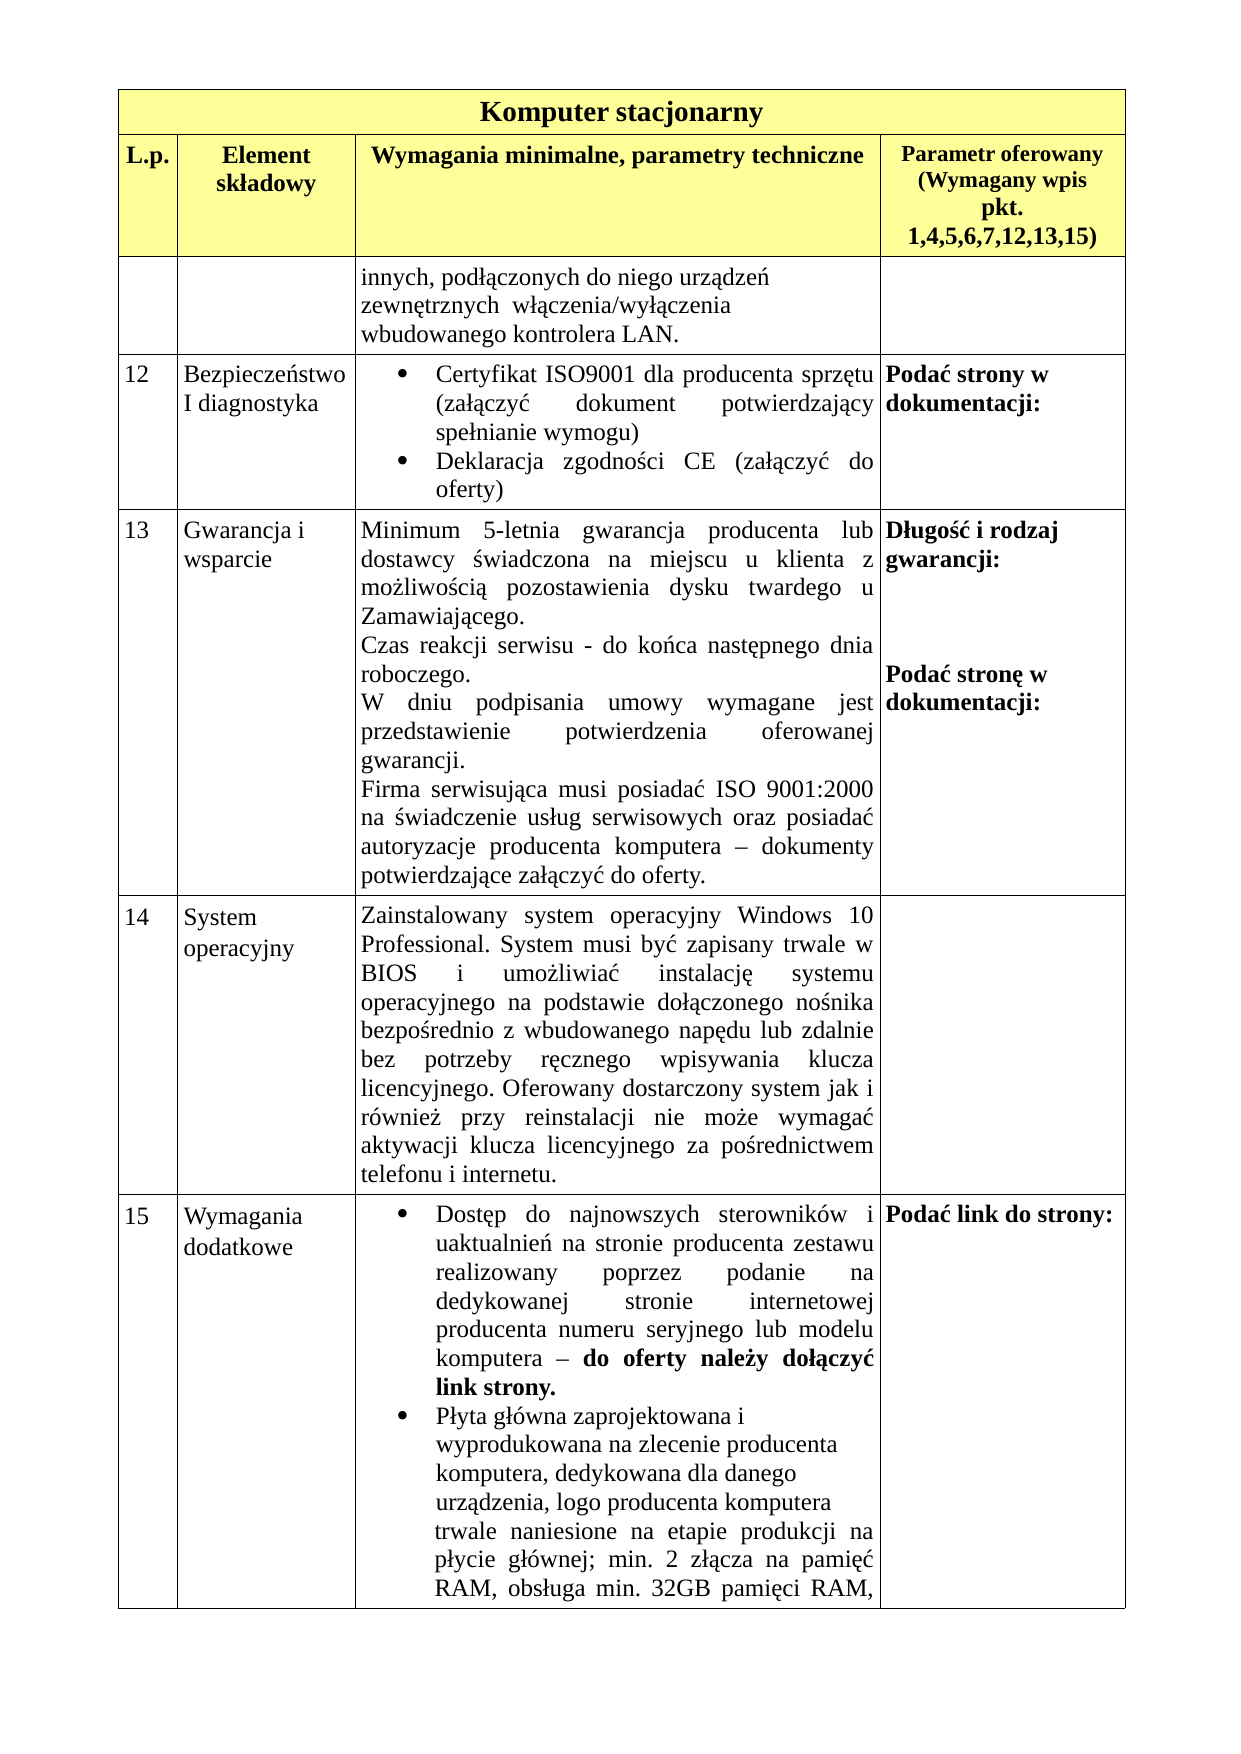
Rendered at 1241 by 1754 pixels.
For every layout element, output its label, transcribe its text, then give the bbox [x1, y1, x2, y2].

table_cell [881, 257, 1125, 354]
table_cell 11 [119, 257, 177, 354]
table_cell 15 [119, 1195, 177, 1608]
table_header Komputer stacjonarny [119, 90, 1125, 134]
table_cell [178, 257, 355, 354]
table_cell Podać link do strony: [881, 1195, 1125, 1608]
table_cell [356, 1195, 880, 1608]
table_cell System operacyjny [178, 896, 355, 1194]
table_cell 14 [119, 896, 177, 1194]
table_cell 13 [119, 510, 177, 894]
table_cell Certyfikat ISO9001 dla producenta sprzętu (załączyć dokument potwierdzający spełnianie wymogu) Deklaracja zgodności CE (załączyć do oferty) [356, 355, 880, 509]
table_cell Wymagania dodatkowe [178, 1195, 355, 1608]
table_cell Minimum 5-letnia gwarancja producenta lub dostawcy świadczona na miejscu u klienta z możliwością pozostawienia dysku twardego u Zamawiającego. Czas reakcji serwisu - do końca następnego dnia roboczego. W dniu podpisania umowy wymagane jest przedstawienie potwierdzenia oferowanej gwarancji. Firma serwisująca musi posiadać ISO 9001:2000 na świadczenie usług serwisowych oraz posiadać autoryzacje producenta komputera – dokumenty potwierdzające załączyć do oferty. [356, 510, 880, 894]
table_cell Parametr oferowany (Wymagany wpis pkt. 1,4,5,6,7,12,13,15) [881, 135, 1125, 256]
table_cell Gwarancja i wsparcie [178, 510, 355, 894]
table_cell Długość i rodzaj gwarancji: Podać stronę w dokumentacji: [881, 510, 1125, 894]
table_cell Wymagania minimalne, parametry techniczne [356, 135, 880, 256]
table_cell 12 [119, 355, 177, 509]
table_cell Element składowy [178, 135, 355, 256]
table_cell Podać strony w dokumentacji: [881, 355, 1125, 509]
table_cell L.p. [119, 135, 177, 256]
table_cell Bezpieczeństwo I diagnostyka [178, 355, 355, 509]
table_cell Zainstalowany system operacyjny Windows 10 Professional. System musi być zapisany trwale w BIOS i umożliwiać instalację systemu operacyjnego na podstawie dołączonego nośnika bezpośrednio z wbudowanego napędu lub zdalnie bez potrzeby ręcznego wpisywania klucza licencyjnego. Oferowany dostarczony system jak i również przy reinstalacji nie może wymagać aktywacji klucza licencyjnego za pośrednictwem telefonu i internetu. [356, 896, 880, 1194]
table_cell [356, 257, 880, 354]
table_cell [881, 896, 1125, 1194]
